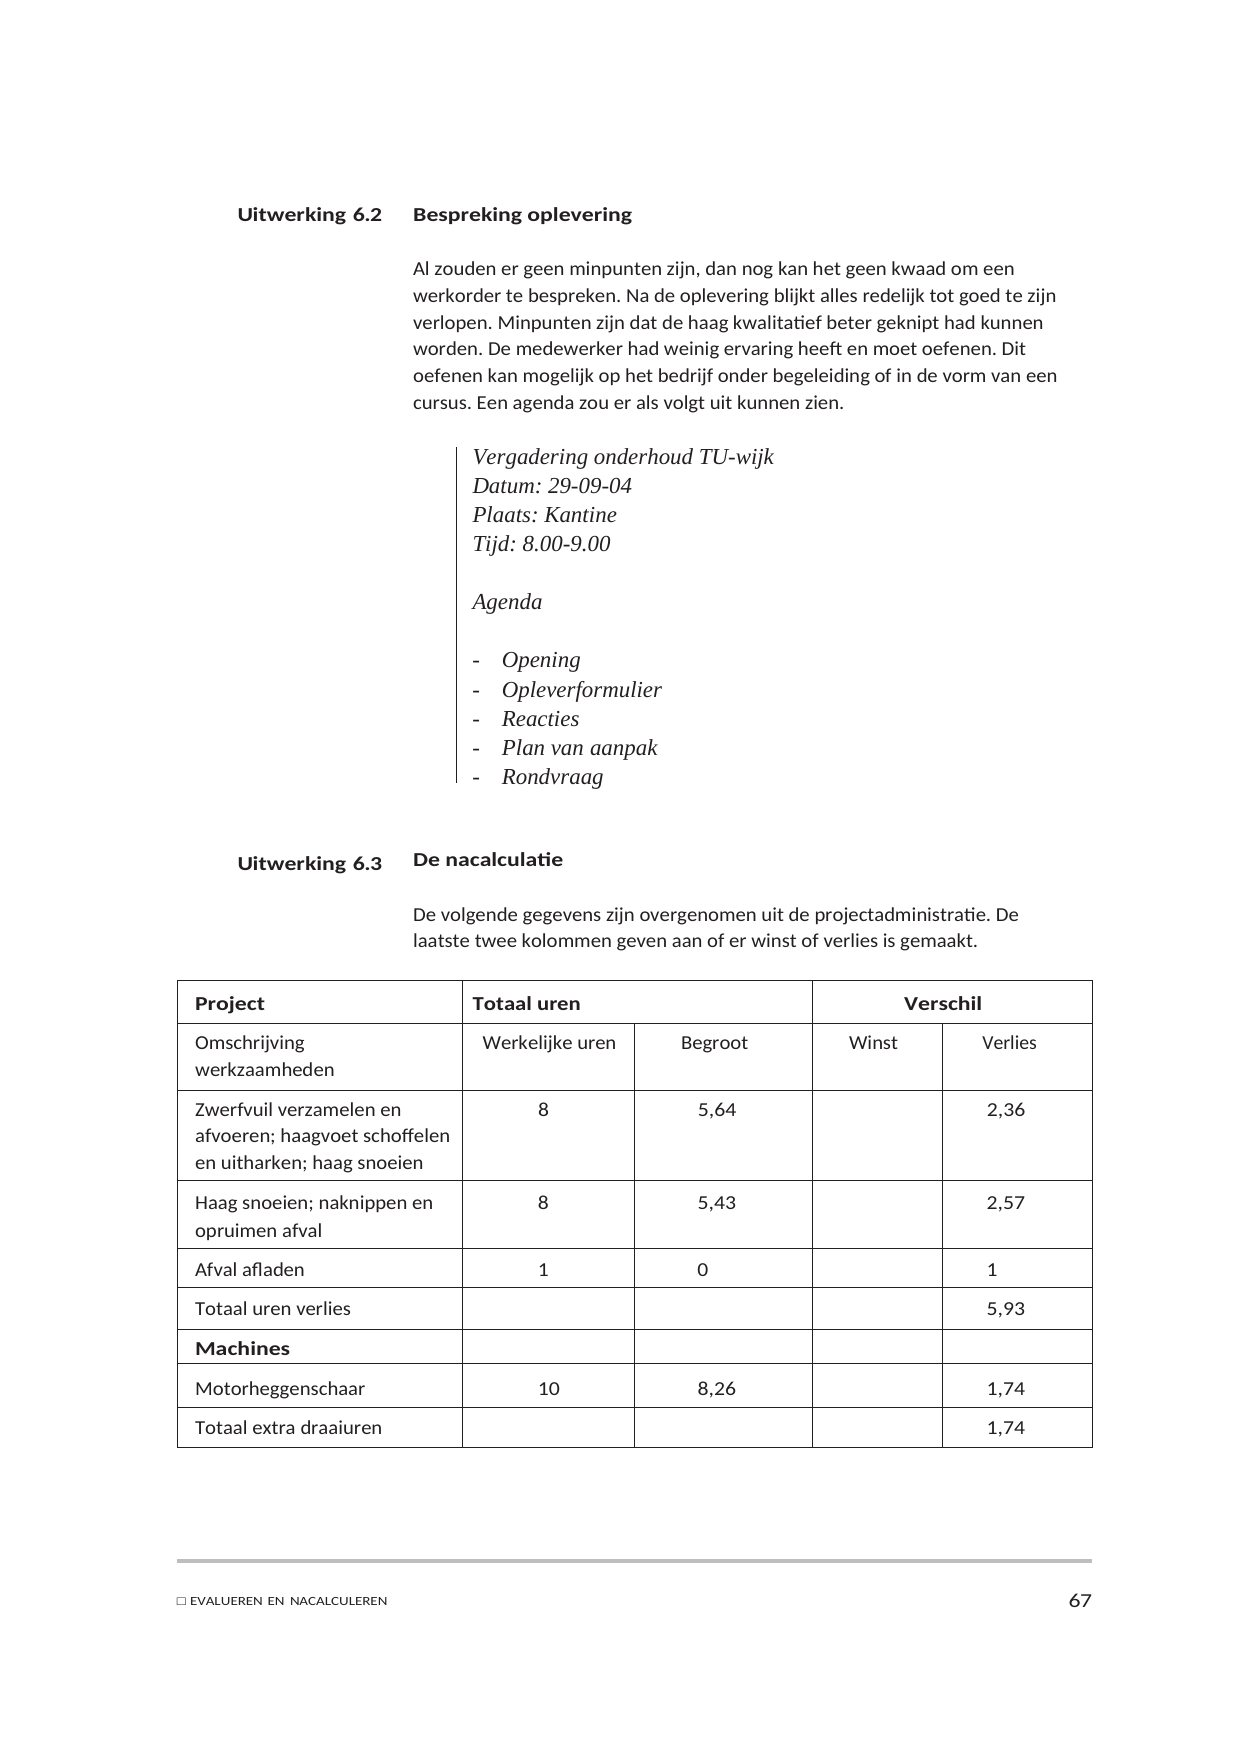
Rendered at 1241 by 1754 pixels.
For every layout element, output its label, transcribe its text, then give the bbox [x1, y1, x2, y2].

table_header Project [178, 981, 462, 1023]
table_cell Werkelijke uren [463, 1024, 634, 1089]
table_cell 8 [463, 1181, 634, 1248]
subtitle Plan van aanpak [472, 734, 1107, 760]
table_cell [813, 1364, 942, 1407]
table_cell 1 [943, 1249, 1092, 1287]
table_cell Begroot [635, 1024, 812, 1089]
subtitle Reacties [472, 705, 1107, 731]
table_cell Verlies [943, 1024, 1092, 1089]
table_cell [463, 1288, 634, 1329]
table_cell [463, 1408, 634, 1447]
table_cell Totaal uren verlies [178, 1288, 462, 1329]
table_cell Zwerfvuil verzamelen en afvoeren; haagvoet schoffelen en uitharken; haag snoeien [178, 1091, 462, 1180]
table_cell 1 [463, 1249, 634, 1287]
table_header Verschil [813, 981, 1092, 1023]
table_cell 5,93 [943, 1288, 1092, 1329]
table_cell [813, 1249, 942, 1287]
text De volgende gegevens zijn overgenomen uit de projectadministratie. De laatste twee kolommen geven aan of er winst of verlies is gemaakt. [413, 902, 1075, 953]
subtitle Uitwerking 6.3 [237, 851, 384, 875]
table_cell [813, 1181, 942, 1248]
table_cell Totaal extra draaiuren [178, 1408, 462, 1447]
table_cell 1,74 [943, 1408, 1092, 1447]
table_cell Afval afladen [178, 1249, 462, 1287]
table_cell [813, 1091, 942, 1180]
subtitle Uitwerking 6.2 [237, 202, 384, 226]
table_header Totaal uren [463, 981, 812, 1023]
subtitle Plaats: Kantine Tijd: 8.00-9.00 [472, 501, 619, 556]
table_cell [813, 1330, 942, 1363]
table_cell 5,64 [635, 1091, 812, 1180]
table_cell [943, 1330, 1092, 1363]
table_cell 8,26 [635, 1364, 812, 1407]
table_cell [813, 1288, 942, 1329]
table_cell [635, 1408, 812, 1447]
table_cell 2,36 [943, 1091, 1092, 1180]
table_cell 5,43 [635, 1181, 812, 1248]
table_cell [635, 1330, 812, 1363]
subtitle De nacalculatie [413, 848, 1107, 872]
table_cell Machines [178, 1330, 462, 1363]
table_cell [635, 1288, 812, 1329]
text □ EVALUEREN EN NACALCULEREN 67 [177, 1589, 1107, 1613]
subtitle Agenda [472, 588, 1107, 615]
table_cell [813, 1408, 942, 1447]
table_cell Omschrijving werkzaamheden [178, 1024, 462, 1089]
table_cell Winst [813, 1024, 942, 1089]
subtitle Opening [472, 647, 1107, 673]
table_cell 1,74 [943, 1364, 1092, 1407]
table_cell 2,57 [943, 1181, 1092, 1248]
table_cell [463, 1330, 634, 1363]
subtitle Rondvraag [472, 763, 1107, 790]
table_cell 10 [463, 1364, 634, 1407]
table_cell 8 [463, 1091, 634, 1180]
subtitle Vergadering onderhoud TU-wijk Datum: 29-09-04 [472, 443, 842, 498]
table_cell 0 [635, 1249, 812, 1287]
table_cell Motorheggenschaar [178, 1364, 462, 1407]
subtitle Opleverformulier [472, 676, 1107, 702]
subtitle Bespreking oplevering [413, 202, 1107, 226]
text Al zouden er geen minpunten zijn, dan nog kan het geen kwaad om een werkorder te bespreken. Na de oplevering blijkt alles redelijk tot goed te zijn verlopen. Minpunten zijn dat de haag kwalitatief beter geknipt had kunnen worden. De medewerker had weinig ervaring heeft en moet oefenen. Dit oefenen kan mogelijk op het bedrijf onder begeleiding of in de vorm van een cursus. Een agenda zou er als volgt uit kunnen zien. [413, 256, 1084, 414]
table_cell Haag snoeien; naknippen en opruimen afval [178, 1181, 462, 1248]
